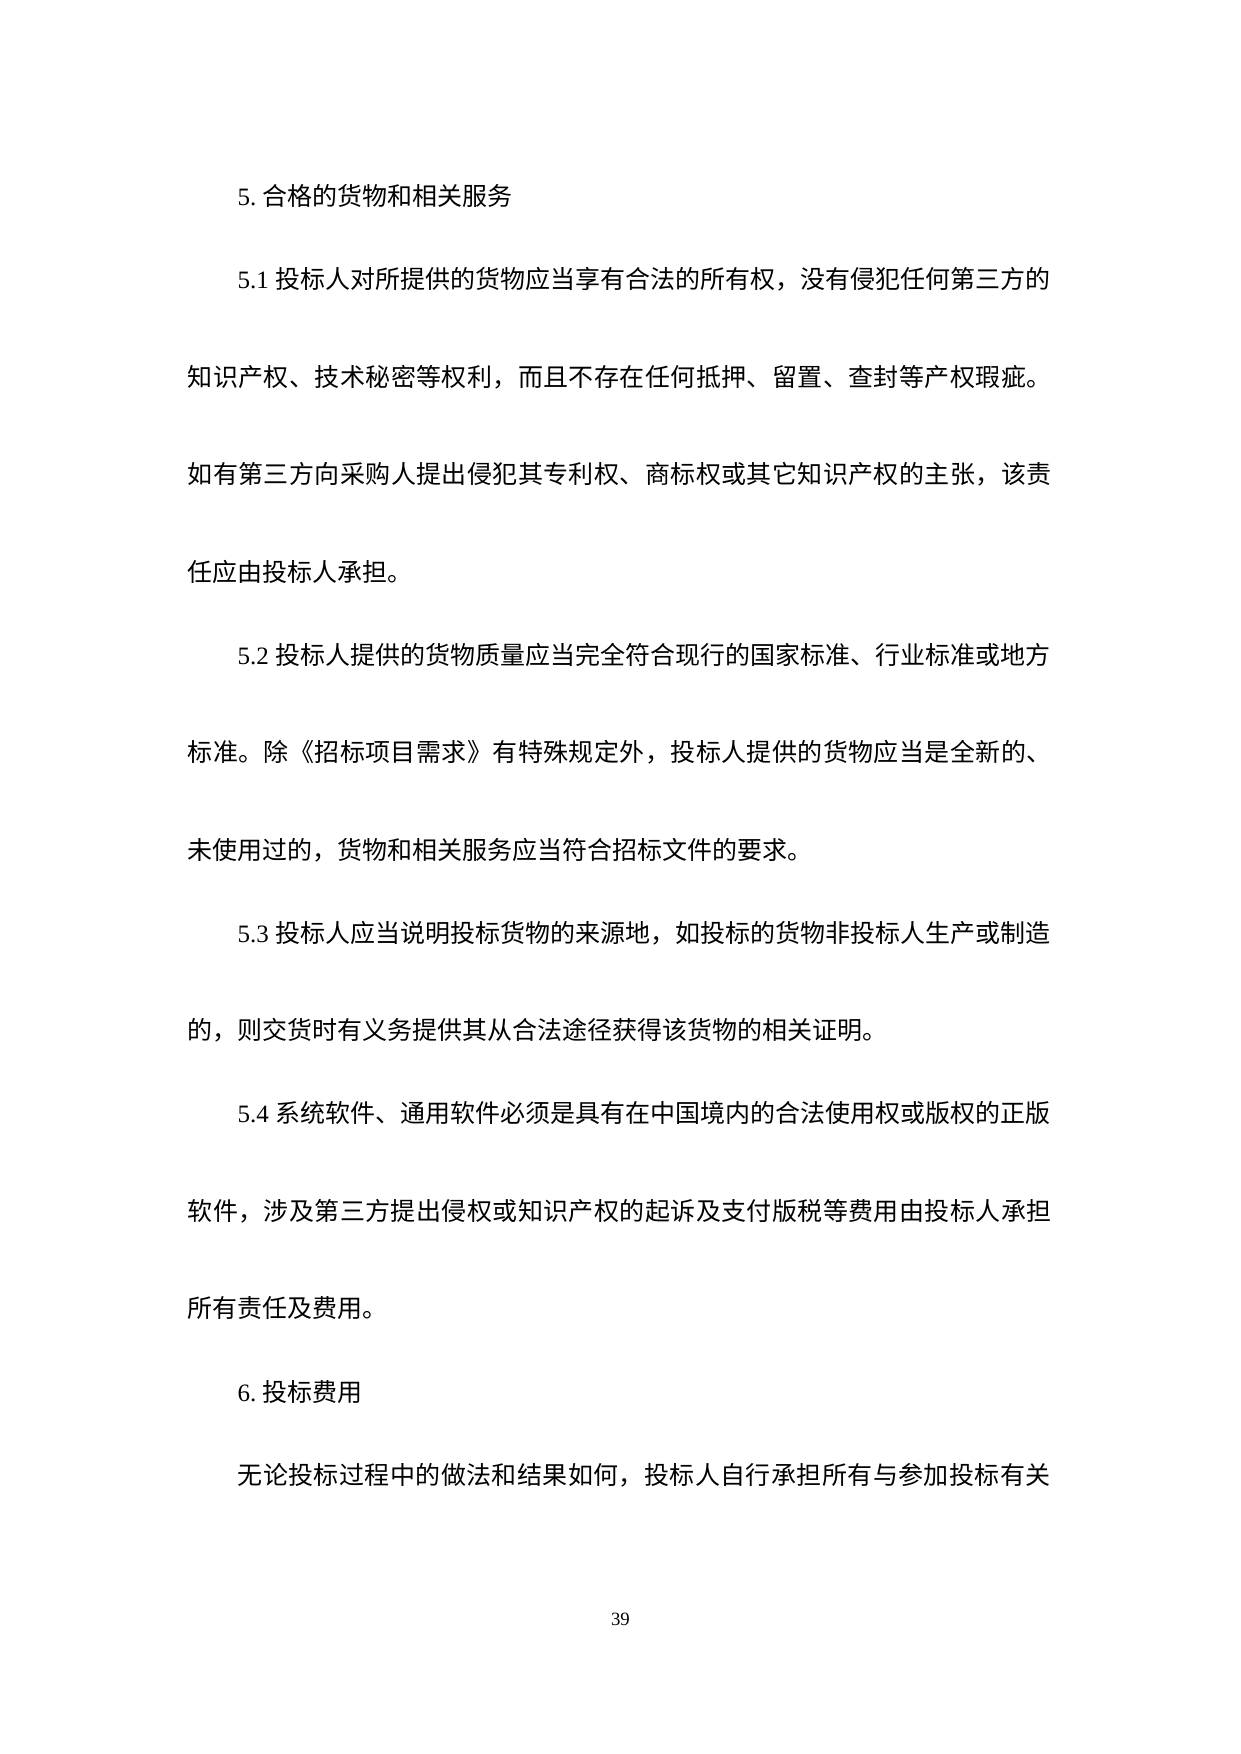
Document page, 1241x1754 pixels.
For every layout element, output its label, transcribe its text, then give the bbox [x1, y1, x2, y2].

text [187, 1441, 1053, 1506]
text 5.2 投标人提供的货物质量应当完全符合现行的国家标准、行业标准或地方标准。除《招标项目需求》有特殊规定外，投标人提供的货物应当是全新的、未使用过的，货物和相关服务应当符合招标文件的要求。 [187, 621, 1053, 881]
text 6. 投标费用 [187, 1358, 1053, 1423]
text 5.4 系统软件、通用软件必须是具有在中国境内的合法使用权或版权的正版软件，涉及第三方提出侵权或知识产权的起诉及支付版税等费用由投标人承担所有责任及费用。 [187, 1079, 1053, 1339]
text 5.1 投标人对所提供的货物应当享有合法的所有权，没有侵犯任何第三方的知识产权、技术秘密等权利，而且不存在任何抵押、留置、查封等产权瑕疵。如有第三方向采购人提出侵犯其专利权、商标权或其它知识产权的主张，该责任应由投标人承担。 [187, 245, 1053, 603]
text 5. 合格的货物和相关服务 [187, 162, 1053, 227]
text 5.3 投标人应当说明投标货物的来源地，如投标的货物非投标人生产或制造的，则交货时有义务提供其从合法途径获得该货物的相关证明。 [187, 899, 1053, 1061]
